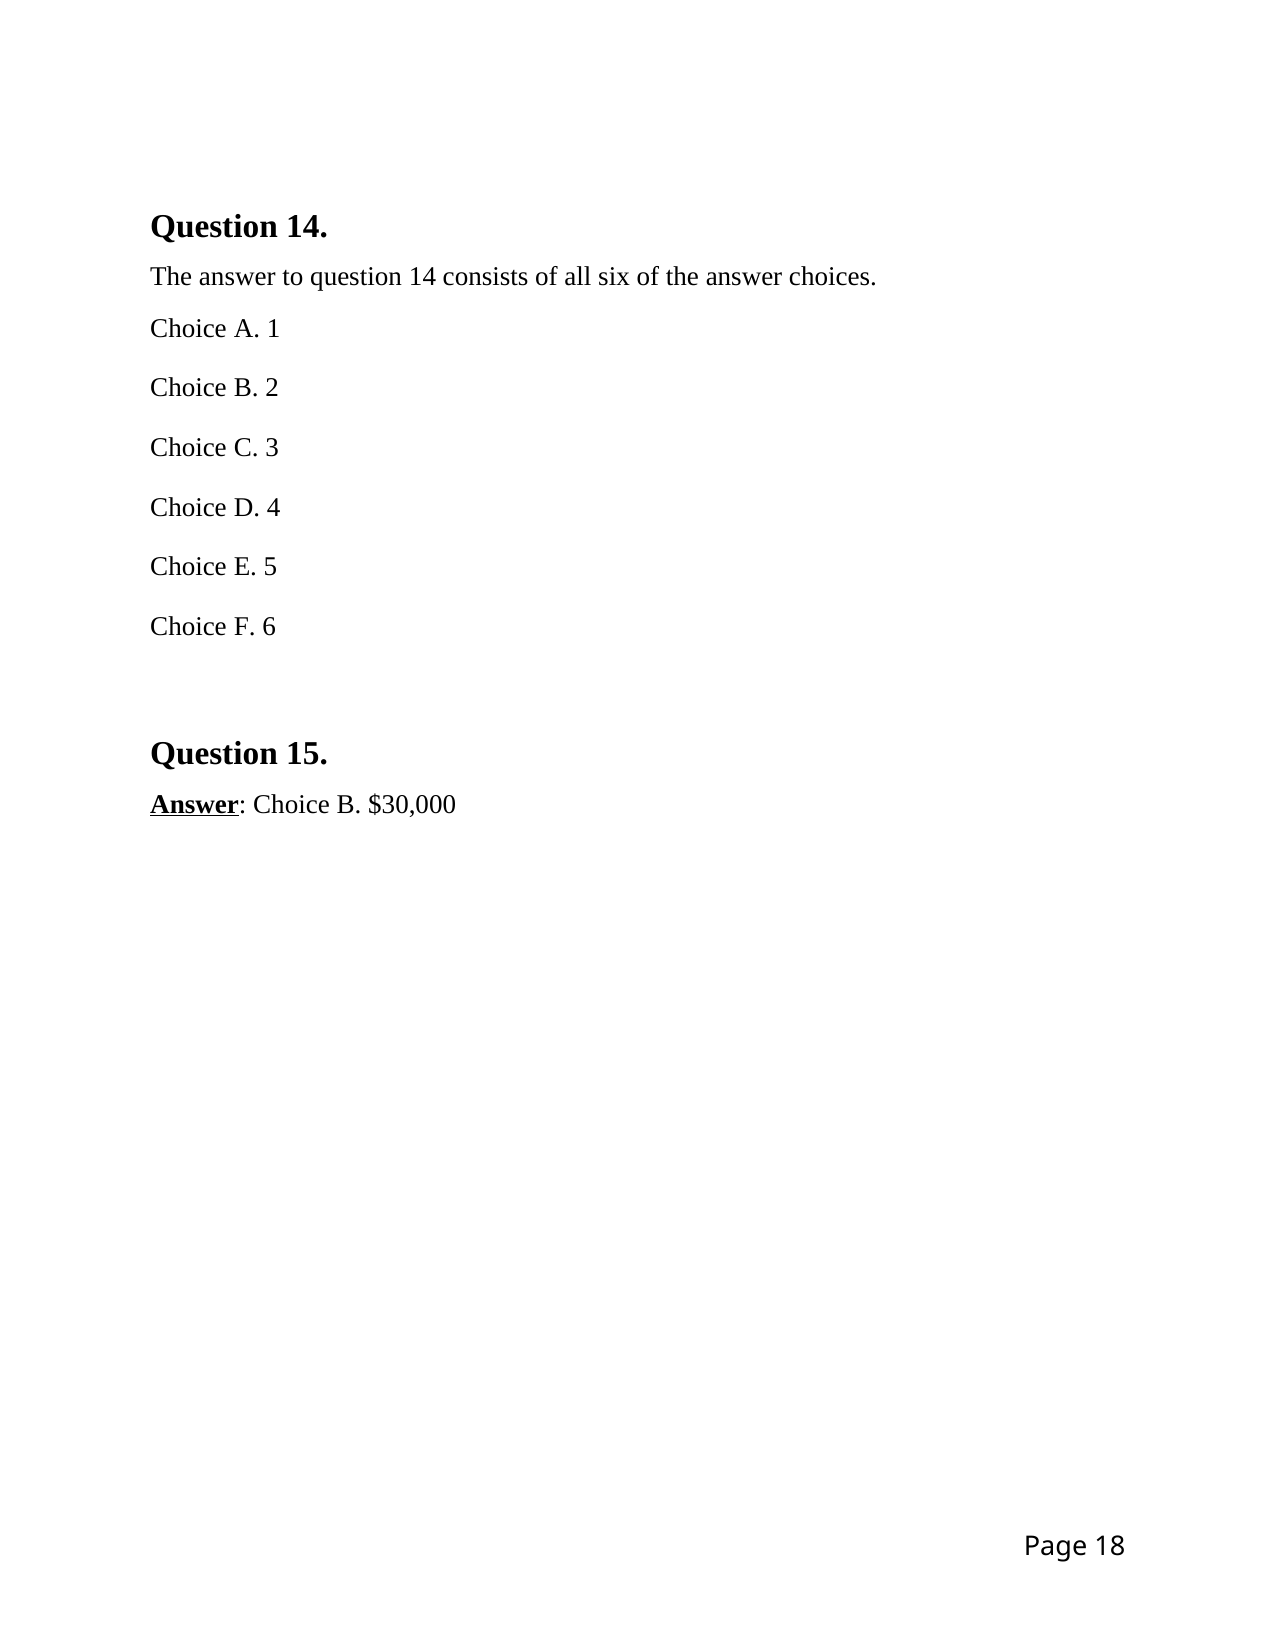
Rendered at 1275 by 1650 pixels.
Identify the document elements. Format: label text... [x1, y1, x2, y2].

text The answer to question 14 consists of all six of the answer choices. [150, 260, 1125, 291]
text Choice C. 3 [150, 431, 1125, 462]
text Choice B. 2 [150, 371, 1125, 402]
text Choice E. 5 [150, 550, 1125, 582]
subtitle Question 15. [150, 734, 1125, 772]
text Answer: Choice B. $30,000 [150, 788, 1125, 819]
text Choice D. 4 [150, 491, 1125, 522]
text Choice A. 1 [150, 312, 1125, 343]
subtitle Question 14. [150, 206, 1125, 244]
text Choice F. 6 [150, 610, 1125, 641]
